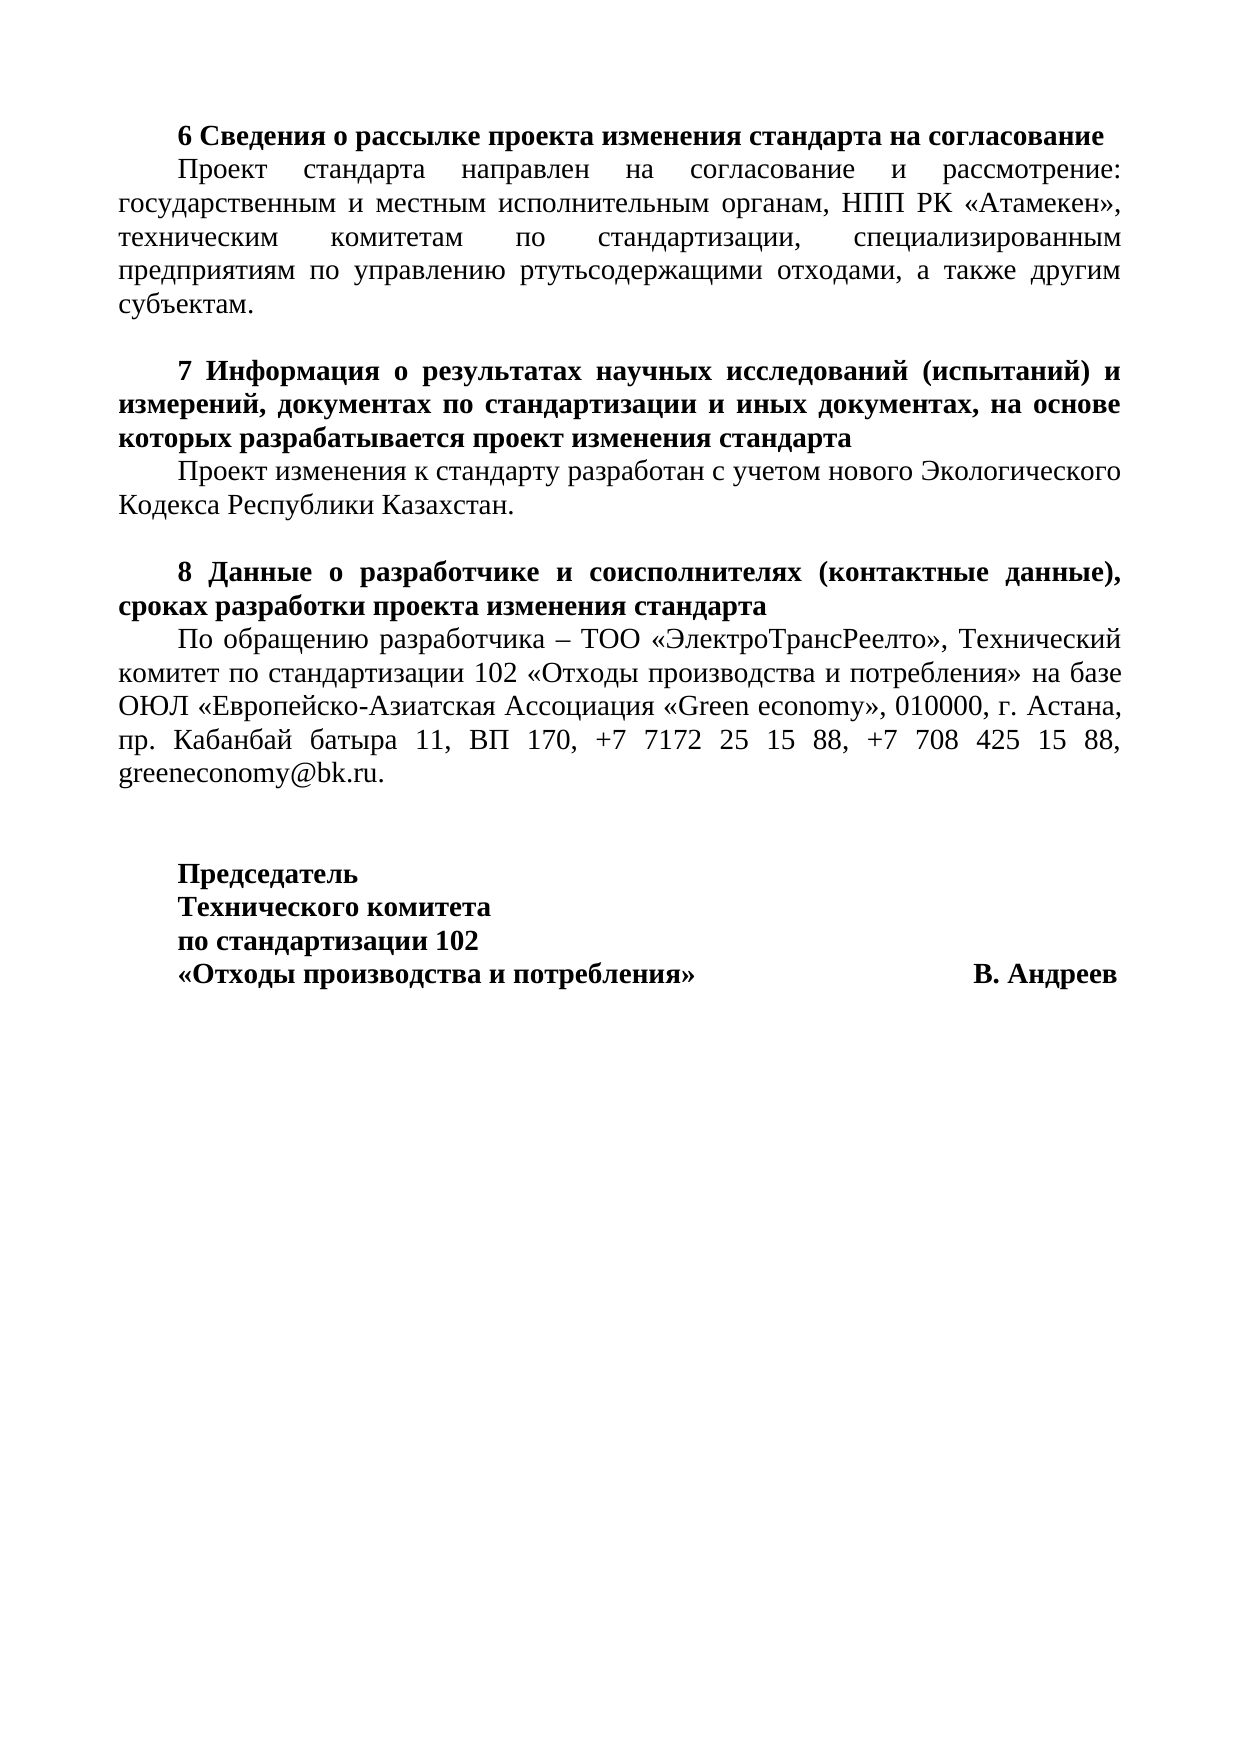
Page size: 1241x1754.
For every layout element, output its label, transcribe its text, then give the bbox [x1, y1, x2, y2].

text 6 Сведения о рассылке проекта изменения стандарта на согласование [118, 118, 1122, 152]
text 8 Данные о разработчике и соисполнителях (контактные данные), сроках разработки проекта изменения стандарта [118, 554, 1122, 621]
text Председатель [118, 856, 1122, 889]
text Проект стандарта направлен на согласование и рассмотрение: государственным и местным исполнительным органам, НПП РК «Атамекен», техническим комитетам по стандартизации, специализированным предприятиям по управлению ртутьсодержащими отходами, а также другим субъектам. [118, 152, 1122, 319]
text по стандартизации 102 [118, 923, 1122, 957]
text Проект изменения к стандарту разработан с учетом нового Экологического Кодекса Республики Казахстан. [118, 453, 1122, 521]
text «Отходы производства и потребления» В. Андреев [118, 957, 1122, 990]
text Технического комитета [118, 889, 1122, 923]
text 7 Информация о результатах научных исследований (испытаний) и измерений, документах по стандартизации и иных документах, на основе которых разрабатывается проект изменения стандарта [118, 353, 1122, 453]
text По обращению разработчика – ТОО «ЭлектроТрансРеелто», Технический комитет по стандартизации 102 «Отходы производства и потребления» на базе ОЮЛ «Европейско-Азиатская Ассоциация «Green economy», 010000, г. Астана, пр. Кабанбай батыра 11, ВП 170, +7 7172 25 15 88, +7 708 425 15 88, greeneconomy@bk.ru. [118, 621, 1122, 789]
